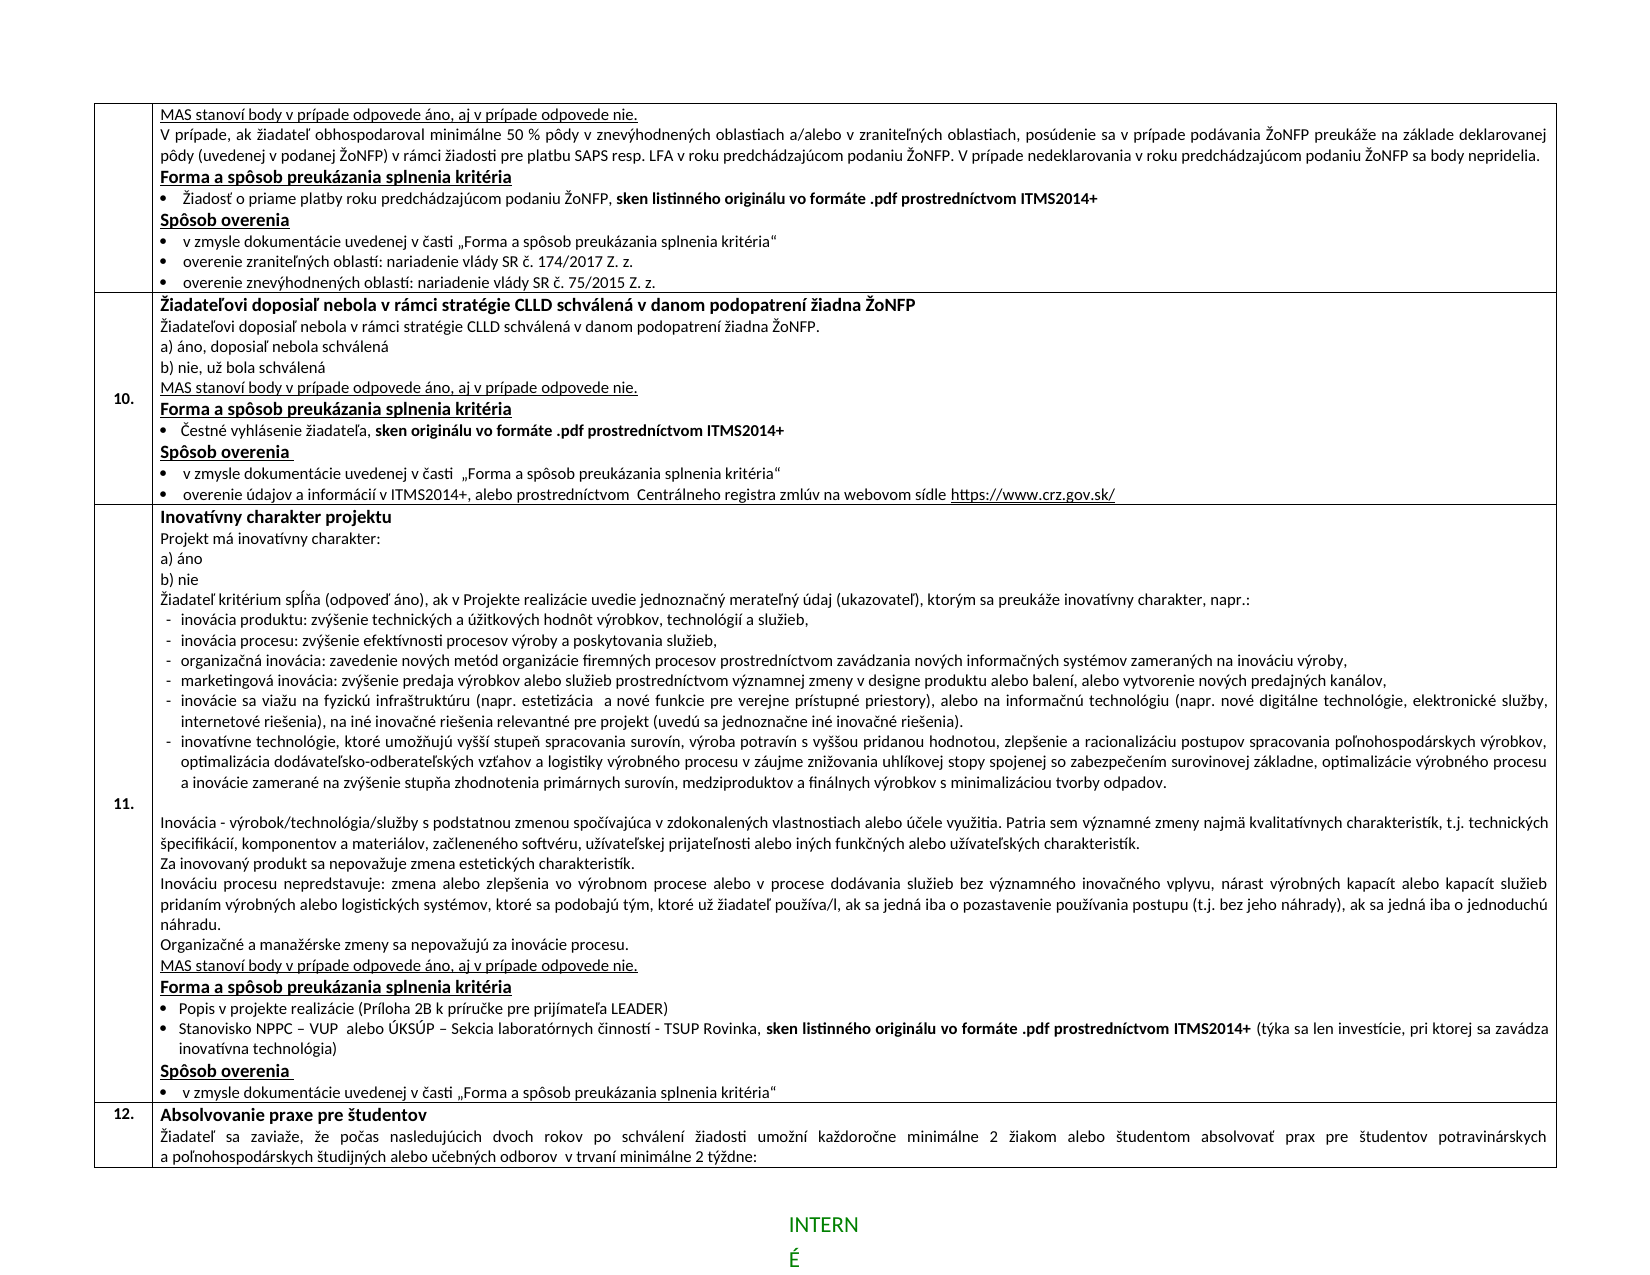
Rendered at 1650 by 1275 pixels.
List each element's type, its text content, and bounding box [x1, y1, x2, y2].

table_cell 12. [95, 1103, 152, 1167]
table_cell Žiadateľovi doposiaľ nebola v rámci stratégie CLLD schválená v danom podopatrení žiadna ŽoNFP Žiadateľovi doposiaľ nebola v rámci stratégie CLLD schválená v danom podopatrení žiadna ŽoNFP. a) áno, doposiaľ nebola schválená b) nie, už bola schválená MAS stanoví body v prípade odpovede áno, aj v prípade odpovede nie. Forma a spôsob preukázania splnenia kritéria Čestné vyhlásenie žiadateľa, sken originálu vo formáte .pdf prostredníctvom ITMS2014+ Spôsob overenia v zmysle dokumentácie uvedenej v časti „Forma a spôsob preukázania splnenia kritéria“ overenie údajov a informácií v ITMS2014+, alebo prostredníctvom Centrálneho registra zmlúv na webovom sídle https://www.crz.gov.sk/ [153, 293, 1556, 504]
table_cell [153, 1103, 1556, 1167]
table_cell Inovatívny charakter projektu Projekt má inovatívny charakter: a) áno b) nie Žiadateľ kritérium spĺňa (odpoveď áno), ak v Projekte realizácie uvedie jednoznačný merateľný údaj (ukazovateľ), ktorým sa preukáže inovatívny charakter, napr.: inovácia produktu: zvýšenie technických a úžitkových hodnôt výrobkov, technológií a služieb, inovácia procesu: zvýšenie efektívnosti procesov výroby a poskytovania služieb, organizačná inovácia: zavedenie nových metód organizácie firemných procesov prostredníctvom zavádzania nových informačných systémov zameraných na inováciu výroby, marketingová inovácia: zvýšenie predaja výrobkov alebo služieb prostredníctvom významnej zmeny v designe produktu alebo balení, alebo vytvorenie nových predajných kanálov, inovácie sa viažu na fyzickú infraštruktúru (napr. estetizácia a nové funkcie pre verejne prístupné priestory), alebo na informačnú technológiu (napr. nové digitálne technológie, elektronické služby, internetové riešenia), na iné inovačné riešenia relevantné pre projekt (uvedú sa jednoznačne iné inovačné riešenia). inovatívne technológie, ktoré umožňujú vyšší stupeň spracovania surovín, výroba potravín s vyššou pridanou hodnotou, zlepšenie a racionalizáciu postupov spracovania poľnohospodárskych výrobkov, optimalizácia dodávateľsko-odberateľských vzťahov a logistiky výrobného procesu v záujme znižovania uhlíkovej stopy spojenej so zabezpečením surovinovej základne, optimalizácie výrobného procesu a inovácie zamerané na zvýšenie stupňa zhodnotenia primárnych surovín, medziproduktov a finálnych výrobkov s minimalizáciou tvorby odpadov. Inovácia - výrobok/technológia/služby s podstatnou zmenou spočívajúca v zdokonalených vlastnostiach alebo účele využitia. Patria sem významné zmeny najmä kvalitatívnych charakteristík, t.j. technických špecifikácií, komponentov a materiálov, začleneného softvéru, užívateľskej prijateľnosti alebo iných funkčných alebo užívateľských charakteristík. Za inovovaný produkt sa nepovažuje zmena estetických charakteristík. Inováciu procesu nepredstavuje: zmena alebo zlepšenia vo výrobnom procese alebo v procese dodávania služieb bez významného inovačného vplyvu, nárast výrobných kapacít alebo kapacít služieb pridaním výrobných alebo logistických systémov, ktoré sa podobajú tým, ktoré už žiadateľ používa/l, ak sa jedná iba o pozastavenie používania postupu (t.j. bez jeho náhrady), ak sa jedná iba o jednoduchú náhradu. Organizačné a manažérske zmeny sa nepovažujú za inovácie procesu. MAS stanoví body v prípade odpovede áno, aj v prípade odpovede nie. Forma a spôsob preukázania splnenia kritéria Popis v projekte realizácie (Príloha 2B k príručke pre prijímateľa LEADER) Stanovisko NPPC – VUP alebo ÚKSÚP – Sekcia laboratórnych činností - TSUP Rovinka, sken listinného originálu vo formáte .pdf prostredníctvom ITMS2014+ (týka sa len investície, pri ktorej sa zavádza inovatívna technológia) Spôsob overenia v zmysle dokumentácie uvedenej v časti „Forma a spôsob preukázania splnenia kritéria“ [153, 505, 1556, 1102]
table_cell 9. [95, 104, 152, 292]
table_cell 10. [95, 293, 152, 504]
table_cell 11. [95, 505, 152, 1102]
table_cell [153, 104, 1556, 292]
